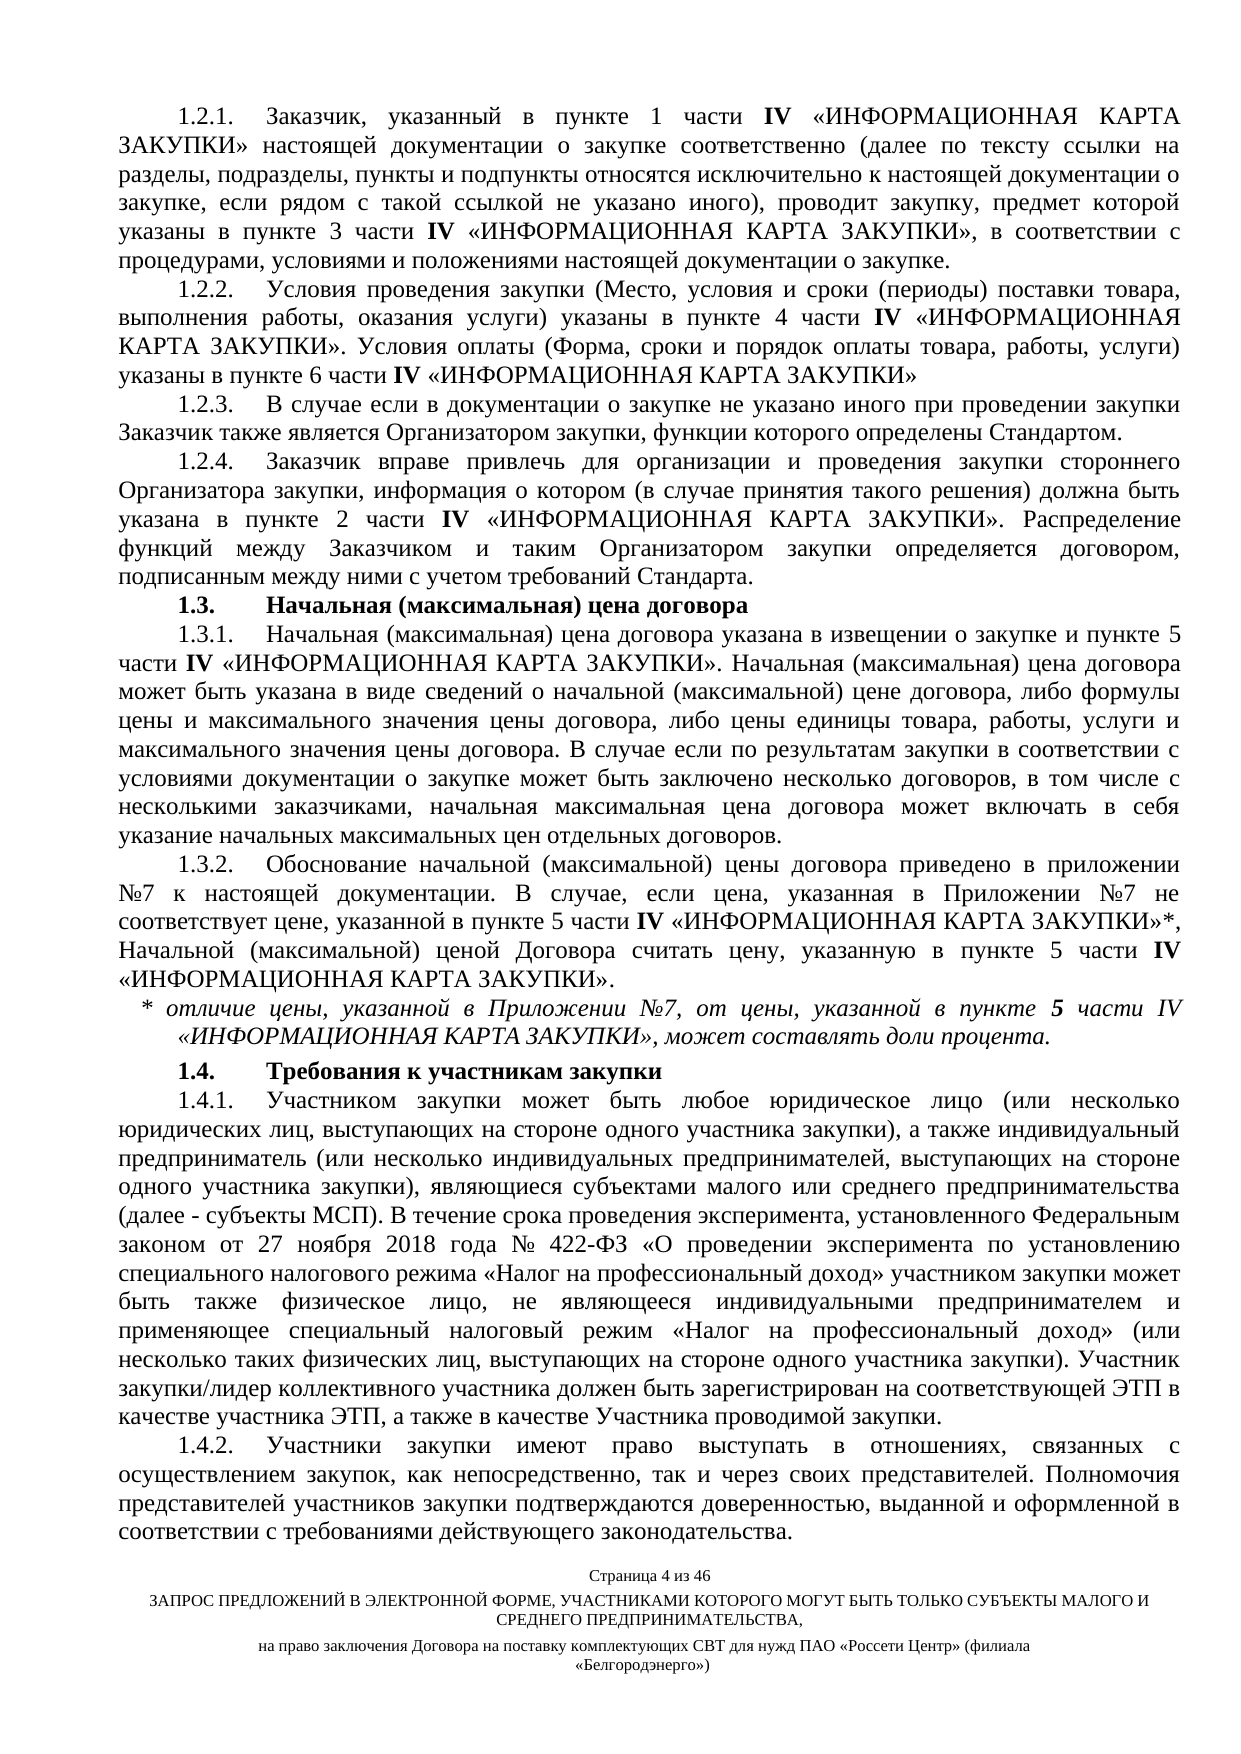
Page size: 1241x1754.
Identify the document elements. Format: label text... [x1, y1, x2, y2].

subtitle Заказчик вправе привлечь для организации и проведения закупки стороннего Организатора закупки, информация о котором (в случае принятия такого решения) должна быть указана в пункте 2 части IV «ИНФОРМАЦИОННАЯ КАРТА ЗАКУПКИ». Распределение функций между Заказчиком и таким Организатором закупки определяется договором, подписанным между ними с учетом требований Стандарта. [118, 446, 1181, 590]
subtitle Заказчик, указанный в пункте 1 части IV «ИНФОРМАЦИОННАЯ КАРТА ЗАКУПКИ» настоящей документации о закупке соответственно (далее по тексту ссылки на разделы, подразделы, пункты и подпункты относятся исключительно к настоящей документации о закупке, если рядом с такой ссылкой не указано иного), проводит закупку, предмет которой указаны в пункте 3 части IV «ИНФОРМАЦИОННАЯ КАРТА ЗАКУПКИ», в соответствии с процедурами, условиями и положениями настоящей документации о закупке. [118, 101, 1181, 274]
subtitle В случае если в документации о закупке не указано иного при проведении закупки Заказчик также является Организатором закупки, функции которого определены Стандартом. [118, 389, 1181, 446]
subtitle Участники закупки имеют право выступать в отношениях, связанных с осуществлением закупок, как непосредственно, так и через своих представителей. Полномочия представителей участников закупки подтверждаются доверенностью, выданной и оформленной в соответствии с требованиями действующего законодательства. [118, 1430, 1181, 1545]
subtitle Условия проведения закупки (Место, условия и сроки (периоды) поставки товара, выполнения работы, оказания услуги) указаны в пункте 4 части IV «ИНФОРМАЦИОННАЯ КАРТА ЗАКУПКИ». Условия оплаты (Форма, сроки и порядок оплаты товара, работы, услуги) указаны в пункте 6 части IV «ИНФОРМАЦИОННАЯ КАРТА ЗАКУПКИ» [118, 274, 1181, 389]
subtitle Обоснование начальной (максимальной) цены договора приведено в приложении №7 к настоящей документации. В случае, если цена, указанная в Приложении №7 не соответствует цене, указанной в пункте 5 части IV «ИНФОРМАЦИОННАЯ КАРТА ЗАКУПКИ»*, Начальной (максимальной) ценой Договора считать цену, указанную в пункте 5 части IV «ИНФОРМАЦИОННАЯ КАРТА ЗАКУПКИ». [118, 849, 1181, 993]
list * отличие цены, указанной в Приложении №7, от цены, указанной в пункте 5 части IV «ИНФОРМАЦИОННАЯ КАРТА ЗАКУПКИ», может составлять доли процента. [140, 993, 1181, 1050]
subtitle Участником закупки может быть любое юридическое лицо (или несколько юридических лиц, выступающих на стороне одного участника закупки), а также индивидуальный предприниматель (или несколько индивидуальных предпринимателей, выступающих на стороне одного участника закупки), являющиеся субъектами малого или среднего предпринимательства (далее - субъекты МСП). В течение срока проведения эксперимента, установленного Федеральным законом от 27 ноября 2018 года № 422-ФЗ «О проведении эксперимента по установлению специального налогового режима «Налог на профессиональный доход» участником закупки может быть также физическое лицо, не являющееся индивидуальными предпринимателем и применяющее специальный налоговый режим «Налог на профессиональный доход» (или несколько таких физических лиц, выступающих на стороне одного участника закупки). Участник закупки/лидер коллективного участника должен быть зарегистрирован на соответствующей ЭТП в качестве участника ЭТП, а также в качестве Участника проводимой закупки. [118, 1085, 1181, 1430]
subtitle Начальная (максимальная) цена договора [118, 590, 1181, 619]
subtitle Начальная (максимальная) цена договора указана в извещении о закупке и пункте 5 части IV «ИНФОРМАЦИОННАЯ КАРТА ЗАКУПКИ». Начальная (максимальная) цена договора может быть указана в виде сведений о начальной (максимальной) цене договора, либо формулы цены и максимального значения цены договора, либо цены единицы товара, работы, услуги и максимального значения цены договора. В случае если по результатам закупки в соответствии с условиями документации о закупке может быть заключено несколько договоров, в том числе с несколькими заказчиками, начальная максимальная цена договора может включать в себя указание начальных максимальных цен отдельных договоров. [118, 619, 1181, 849]
subtitle Требования к участникам закупки [118, 1056, 1181, 1085]
